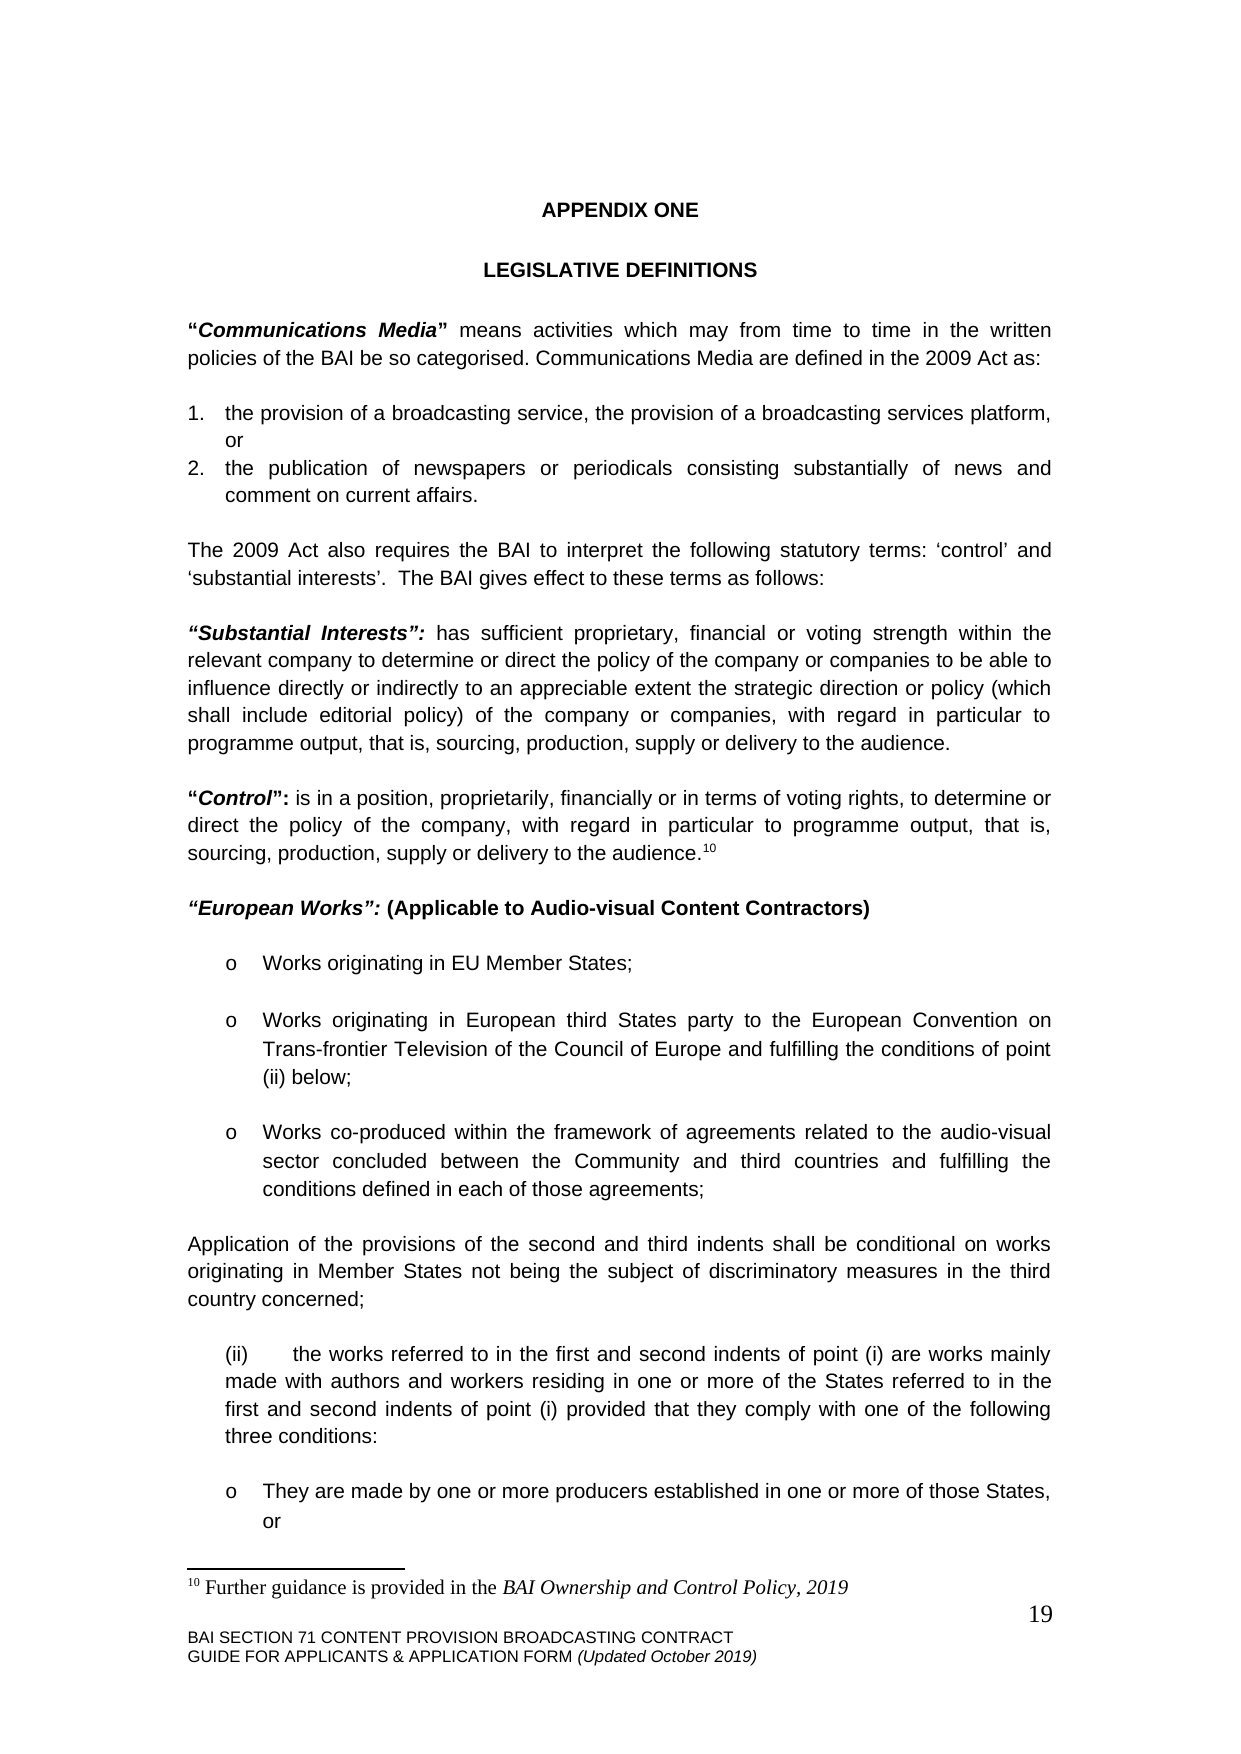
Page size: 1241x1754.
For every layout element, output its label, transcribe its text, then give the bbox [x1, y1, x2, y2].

list Works co-produced within the framework of agreements related to the audio-visual sector concluded between the Community and third countries and fulfilling the conditions defined in each of those agreements; [225, 1120, 1053, 1201]
text “Substantial Interests”: has sufficient proprietary, financial or voting strength within the relevant company to determine or direct the policy of the company or companies to be able to influence directly or indirectly to an appreciable extent the strategic direction or policy (which shall include editorial policy) of the company or companies, with regard in particular to programme output, that is, sourcing, production, supply or delivery to the audience. [187, 621, 1053, 754]
text “European Works”: (Applicable to Audio-visual Content Contractors) [187, 896, 1053, 919]
list the provision of a broadcasting service, the provision of a broadcasting services platform, or [187, 401, 1053, 452]
text “Control”: is in a position, proprietarily, financially or in terms of voting rights, to determine or direct the policy of the company, with regard in particular to programme output, that is, sourcing, production, supply or delivery to the audience. [187, 786, 1053, 864]
list They are made by one or more producers established in one or more of those States, or [225, 1479, 1053, 1532]
list Works originating in EU Member States; [225, 951, 1053, 976]
list Works originating in European third States party to the European Convention on Trans-frontier Television of the Council of Europe and fulfilling the conditions of point (ii) below; [225, 1008, 1053, 1089]
text (ii) the works referred to in the first and second indents of point (i) are works mainly made with authors and workers residing in one or more of the States referred to in the first and second indents of point (i) provided that they comply with one of the following three conditions: [225, 1342, 1053, 1448]
list the publication of newspapers or periodicals consisting substantially of news and comment on current affairs. [187, 456, 1053, 507]
subtitle APPENDIX ONE [187, 198, 1053, 222]
text Application of the provisions of the second and third indents shall be conditional on works originating in Member States not being the subject of discriminatory measures in the third country concerned; [187, 1232, 1053, 1311]
text “Communications Media” means activities which may from time to time in the written policies of the BAI be so categorised. Communications Media are defined in the 2009 Act as: [187, 318, 1053, 369]
subtitle LEGISLATIVE DEFINITIONS [187, 258, 1053, 282]
text The 2009 Act also requires the BAI to interpret the following statutory terms: ‘control’ and ‘substantial interests’. The BAI gives effect to these terms as follows: [187, 538, 1053, 589]
